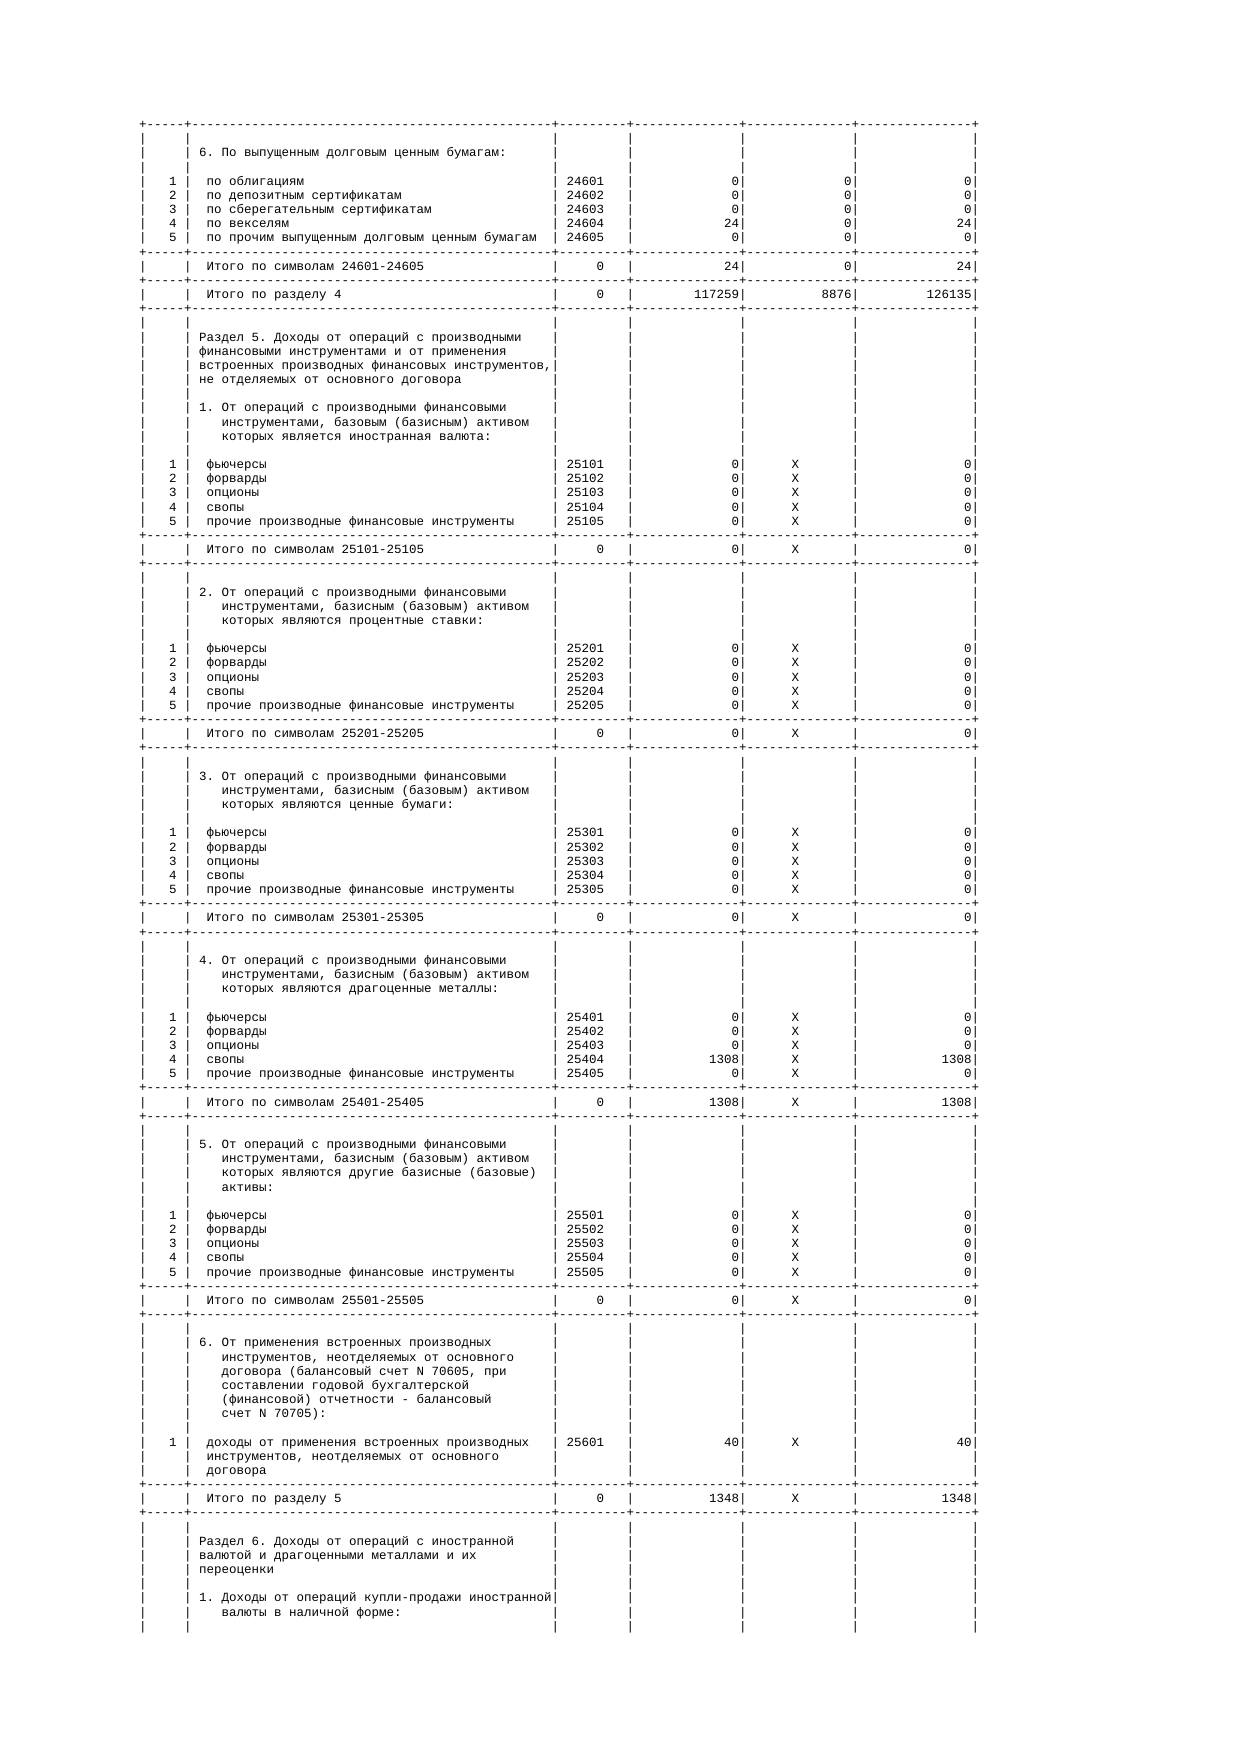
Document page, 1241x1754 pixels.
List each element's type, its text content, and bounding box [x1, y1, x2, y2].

text | | | | | | | [139, 132, 1101, 146]
text | | | | | | | [139, 1421, 1101, 1436]
text | | Итого по символам 25101-25105 | 0 | 0| Х | 0| [139, 543, 1101, 557]
text +-----+------------------------------------------------+---------+--------------+--------------+---------------+ [139, 557, 1101, 571]
text +-----+------------------------------------------------+---------+--------------+--------------+---------------+ [139, 1478, 1101, 1492]
text | | инструментами, базисным (базовым) активом | | | | | [139, 784, 1101, 798]
text | | инструментами, базовым (базисным) активом | | | | | [139, 416, 1101, 430]
text +-----+------------------------------------------------+---------+--------------+--------------+---------------+ [139, 1081, 1101, 1096]
text | | которых являются другие базисные (базовые) | | | | | [139, 1166, 1101, 1181]
text | | которых является иностранная валюта: | | | | | [139, 430, 1101, 444]
text | | валюты в наличной форме: | | | | | [139, 1606, 1101, 1620]
text | | которых являются процентные ставки: | | | | | [139, 614, 1101, 628]
text | | Итого по символам 24601-24605 | 0 | 24| 0| 24| [139, 260, 1101, 274]
text | 2 | форварды | 25202 | 0| Х | 0| [139, 656, 1101, 671]
text | | счет N 70705): | | | | | [139, 1407, 1101, 1421]
text | | Раздел 6. Доходы от операций с иностранной | | | | | [139, 1535, 1101, 1549]
text | | | | | | | [139, 316, 1101, 331]
text | 5 | прочие производные финансовые инструменты | 25305 | 0| Х | 0| [139, 883, 1101, 897]
text | 2 | форварды | 25102 | 0| Х | 0| [139, 472, 1101, 486]
text | | которых являются ценные бумаги: | | | | | [139, 798, 1101, 812]
text | | 2. От операций с производными финансовыми | | | | | [139, 586, 1101, 600]
text | | Итого по символам 25501-25505 | 0 | 0| Х | 0| [139, 1294, 1101, 1308]
text | | переоценки | | | | | [139, 1563, 1101, 1577]
text | | Итого по разделу 5 | 0 | 1348| Х | 1348| [139, 1492, 1101, 1506]
text +-----+------------------------------------------------+---------+--------------+--------------+---------------+ [139, 897, 1101, 911]
text | | | | | | | [139, 1577, 1101, 1591]
text | 1 | фьючерсы | 25401 | 0| Х | 0| [139, 1011, 1101, 1025]
text | 1 | доходы от применения встроенных производных | 25601 | 40| Х | 40| [139, 1436, 1101, 1450]
text | | встроенных производных финансовых инструментов,| | | | | [139, 359, 1101, 373]
text | | | | | | | [139, 387, 1101, 401]
text | | 5. От операций с производными финансовыми | | | | | [139, 1138, 1101, 1152]
text | 3 | опционы | 25103 | 0| Х | 0| [139, 486, 1101, 501]
text | | | | | | | [139, 1195, 1101, 1209]
text | | | | | | | [139, 1322, 1101, 1336]
text | 4 | по векселям | 24604 | 24| 0| 24| [139, 217, 1101, 231]
text +-----+------------------------------------------------+---------+--------------+--------------+---------------+ [139, 302, 1101, 316]
text | | | | | | | [139, 571, 1101, 586]
text | | Раздел 5. Доходы от операций с производными | | | | | [139, 331, 1101, 345]
text | 2 | форварды | 25502 | 0| Х | 0| [139, 1223, 1101, 1237]
text | | | | | | | [139, 1124, 1101, 1138]
text | | (финансовой) отчетности - балансовый | | | | | [139, 1393, 1101, 1407]
text | | | | | | | [139, 812, 1101, 826]
text | | активы: | | | | | [139, 1181, 1101, 1195]
text | | | | | | | [139, 940, 1101, 954]
text | 1 | фьючерсы | 25301 | 0| Х | 0| [139, 826, 1101, 841]
text | | валютой и драгоценными металлами и их | | | | | [139, 1549, 1101, 1563]
text +-----+------------------------------------------------+---------+--------------+--------------+---------------+ [139, 926, 1101, 940]
text | | | | | | | [139, 628, 1101, 642]
text | | которых являются драгоценные металлы: | | | | | [139, 982, 1101, 996]
text +-----+------------------------------------------------+---------+--------------+--------------+---------------+ [139, 741, 1101, 756]
text | 3 | опционы | 25403 | 0| Х | 0| [139, 1039, 1101, 1053]
text +-----+------------------------------------------------+---------+--------------+--------------+---------------+ [139, 529, 1101, 543]
text | | не отделяемых от основного договора | | | | | [139, 373, 1101, 387]
text | | инструментами, базисным (базовым) активом | | | | | [139, 600, 1101, 614]
text | 4 | свопы | 25404 | 1308| Х | 1308| [139, 1053, 1101, 1067]
text | | | | | | | [139, 161, 1101, 175]
text +-----+------------------------------------------------+---------+--------------+--------------+---------------+ [139, 246, 1101, 260]
text | 3 | опционы | 25503 | 0| Х | 0| [139, 1237, 1101, 1251]
text | | инструментами, базисным (базовым) активом | | | | | [139, 968, 1101, 982]
text | 5 | прочие производные финансовые инструменты | 25405 | 0| Х | 0| [139, 1067, 1101, 1081]
text | | | | | | | [139, 996, 1101, 1011]
text | | 1. Доходы от операций купли-продажи иностранной| | | | | [139, 1591, 1101, 1606]
text +-----+------------------------------------------------+---------+--------------+--------------+---------------+ [139, 1110, 1101, 1124]
text | 1 | фьючерсы | 25201 | 0| Х | 0| [139, 642, 1101, 656]
text | | Итого по символам 25201-25205 | 0 | 0| Х | 0| [139, 727, 1101, 741]
text | 4 | свопы | 25204 | 0| Х | 0| [139, 685, 1101, 699]
text | | 1. От операций с производными финансовыми | | | | | [139, 401, 1101, 416]
text | 3 | по сберегательным сертификатам | 24603 | 0| 0| 0| [139, 203, 1101, 217]
text | 2 | форварды | 25402 | 0| Х | 0| [139, 1025, 1101, 1039]
text | 1 | фьючерсы | 25101 | 0| Х | 0| [139, 458, 1101, 472]
text | | договора | | | | | [139, 1464, 1101, 1478]
text | | 3. От операций с производными финансовыми | | | | | [139, 770, 1101, 784]
text | | | | | | | [139, 1620, 1101, 1634]
text | | | | | | | [139, 756, 1101, 770]
text | | Итого по символам 25301-25305 | 0 | 0| Х | 0| [139, 911, 1101, 926]
text | 4 | свопы | 25104 | 0| Х | 0| [139, 501, 1101, 515]
text +-----+------------------------------------------------+---------+--------------+--------------+---------------+ [139, 274, 1101, 288]
text +-----+------------------------------------------------+---------+--------------+--------------+---------------+ [139, 1280, 1101, 1294]
text +-----+------------------------------------------------+---------+--------------+--------------+---------------+ [139, 1506, 1101, 1521]
text | | финансовыми инструментами и от применения | | | | | [139, 345, 1101, 359]
text | | инструментами, базисным (базовым) активом | | | | | [139, 1152, 1101, 1166]
text | | 4. От операций с производными финансовыми | | | | | [139, 954, 1101, 968]
text | | | | | | | [139, 444, 1101, 458]
text | | 6. От применения встроенных производных | | | | | [139, 1336, 1101, 1351]
text | 5 | прочие производные финансовые инструменты | 25205 | 0| Х | 0| [139, 699, 1101, 713]
text | 5 | прочие производные финансовые инструменты | 25105 | 0| Х | 0| [139, 515, 1101, 529]
text | | Итого по символам 25401-25405 | 0 | 1308| Х | 1308| [139, 1096, 1101, 1110]
text | | Итого по разделу 4 | 0 | 117259| 8876| 126135| [139, 288, 1101, 302]
text | 3 | опционы | 25303 | 0| Х | 0| [139, 855, 1101, 869]
text | 1 | по облигациям | 24601 | 0| 0| 0| [139, 175, 1101, 189]
text | | | | | | | [139, 1521, 1101, 1535]
text | 2 | по депозитным сертификатам | 24602 | 0| 0| 0| [139, 189, 1101, 203]
text | 2 | форварды | 25302 | 0| Х | 0| [139, 841, 1101, 855]
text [139, 118, 1101, 132]
text | | инструментов, неотделяемых от основного | | | | | [139, 1450, 1101, 1464]
text | 5 | по прочим выпущенным долговым ценным бумагам | 24605 | 0| 0| 0| [139, 231, 1101, 246]
text | | инструментов, неотделяемых от основного | | | | | [139, 1351, 1101, 1365]
text | | составлении годовой бухгалтерской | | | | | [139, 1379, 1101, 1393]
text | | 6. По выпущенным долговым ценным бумагам: | | | | | [139, 146, 1101, 161]
text | 5 | прочие производные финансовые инструменты | 25505 | 0| Х | 0| [139, 1266, 1101, 1280]
text +-----+------------------------------------------------+---------+--------------+--------------+---------------+ [139, 713, 1101, 727]
text | | договора (балансовый счет N 70605, при | | | | | [139, 1365, 1101, 1379]
text | 3 | опционы | 25203 | 0| Х | 0| [139, 671, 1101, 685]
text | 1 | фьючерсы | 25501 | 0| Х | 0| [139, 1209, 1101, 1223]
text +-----+------------------------------------------------+---------+--------------+--------------+---------------+ [139, 1308, 1101, 1322]
text | 4 | свопы | 25304 | 0| Х | 0| [139, 869, 1101, 883]
text | 4 | свопы | 25504 | 0| Х | 0| [139, 1251, 1101, 1266]
